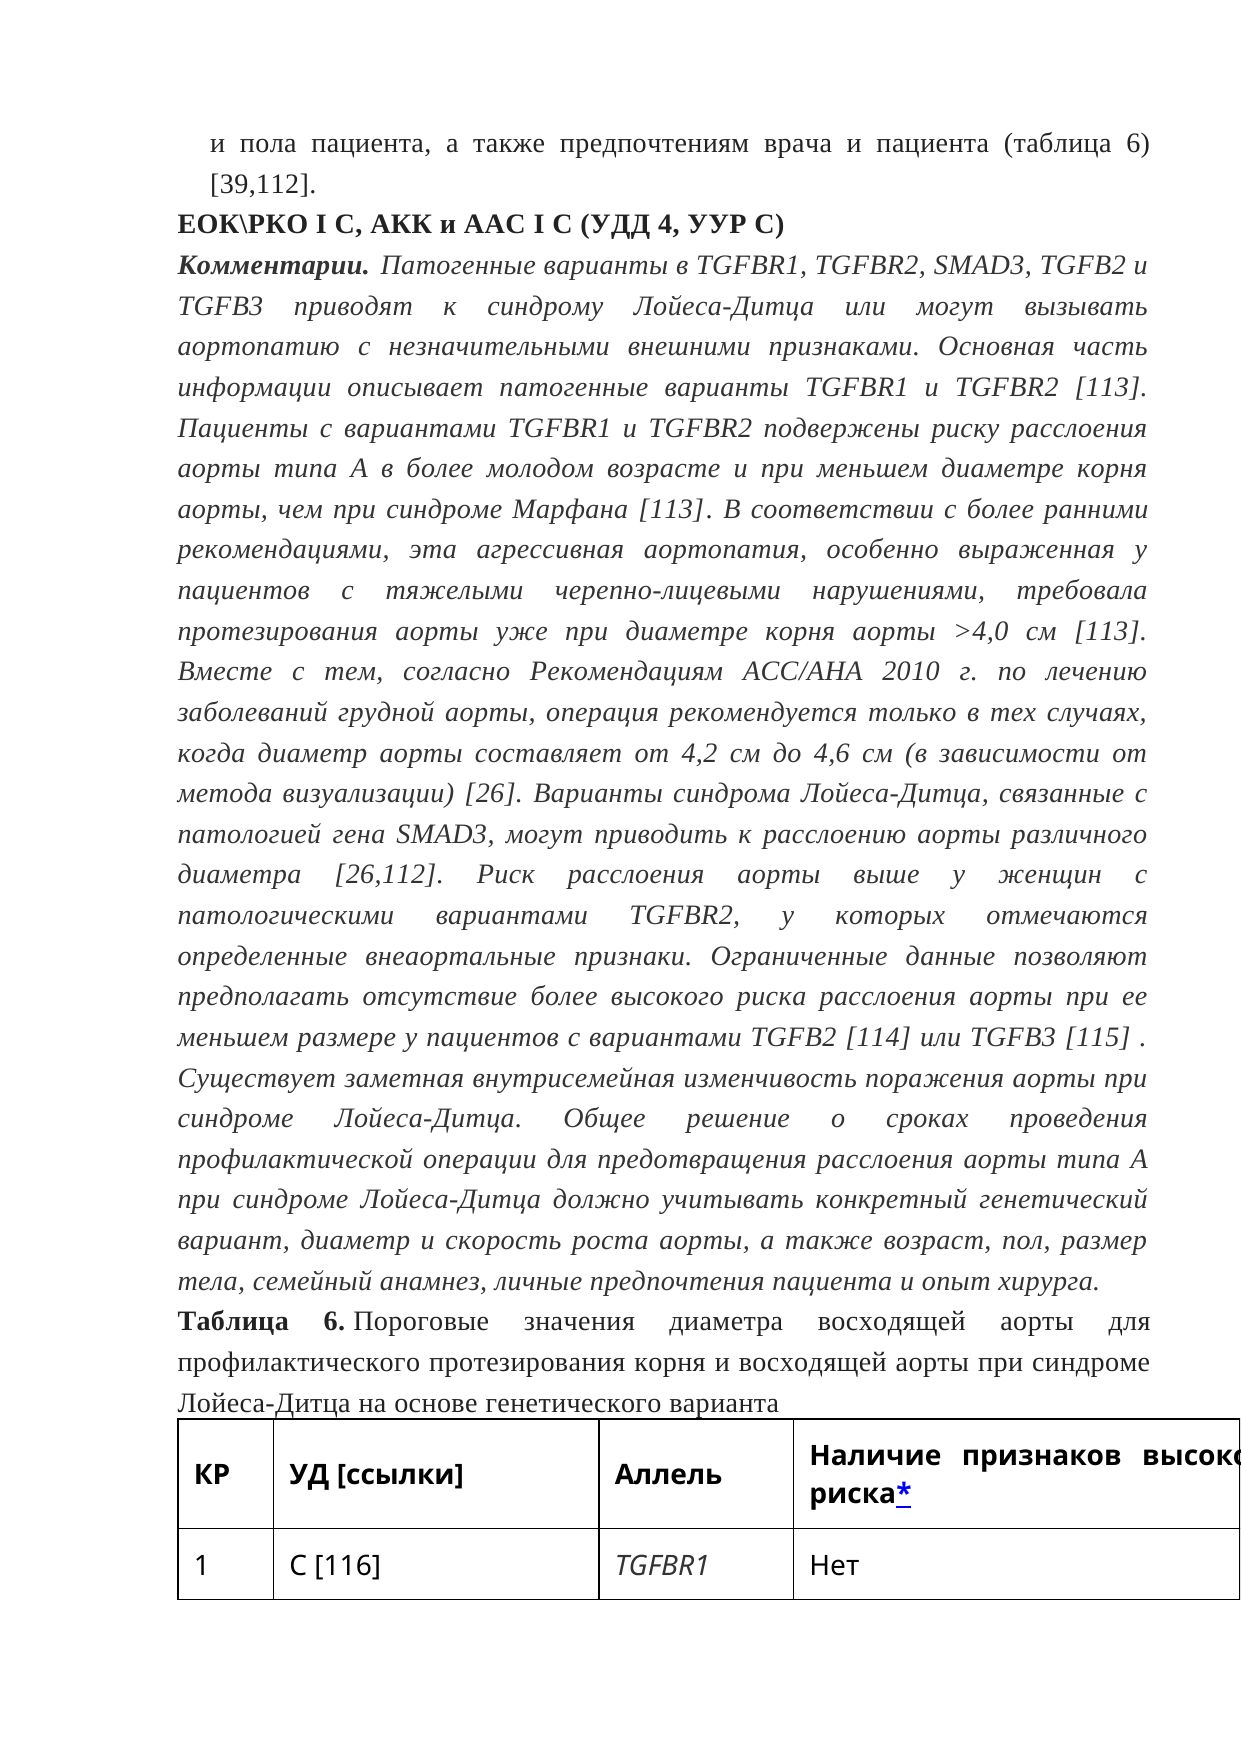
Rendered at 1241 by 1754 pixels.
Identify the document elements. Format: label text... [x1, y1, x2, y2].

table_cell Нет [794, 1529, 1239, 1599]
text ЕОК\РКО I C, АКК и ААC I C (УДД 4, УУР С) [177, 199, 1152, 240]
table_header Аллель [600, 1420, 793, 1528]
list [172, 118, 1152, 199]
table_header КР [179, 1420, 273, 1528]
table_header УД [ссылки] [274, 1420, 598, 1528]
table_cell C [116] [274, 1529, 598, 1599]
text Комментарии. Патогенные варианты в TGFBR1, TGFBR2, SMAD3, TGFB2 и TGFB3 приводят к синдрому Лойеса-Дитца или могут вызывать аортопатию с незначительными внешними признаками. Основная часть информации описывает патогенные варианты TGFBR1 и TGFBR2 [113]. Пациенты с вариантами TGFBR1 и TGFBR2 подвержены риску расслоения аорты типа А в более молодом возрасте и при меньшем диаметре корня аорты, чем при синдроме Марфана [113]. В соответствии с более ранними рекомендациями, эта агрессивная аортопатия, особенно выраженная у пациентов с тяжелыми черепно-лицевыми нарушениями, требовала протезирования аорты уже при диаметре корня аорты >4,0 см [113]. Вместе с тем, согласно Рекомендациям ACC/AHA 2010 г. по лечению заболеваний грудной аорты, операция рекомендуется только в тех случаях, когда диаметр аорты составляет от 4,2 см до 4,6 см (в зависимости от метода визуализации) [26]. Варианты синдрома Лойеса-Дитца, связанные с патологией гена SMAD3, могут приводить к расслоению аорты различного диаметра [26,112]. Риск расслоения аорты выше у женщин с патологическими вариантами TGFBR2, у которых отмечаются определенные внеаортальные признаки. Ограниченные данные позволяют предполагать отсутствие более высокого риска расслоения аорты при ее меньшем размере у пациентов с вариантами TGFB2 [114] или TGFB3 [115] . Существует заметная внутрисемейная изменчивость поражения аорты при синдроме Лойеса-Дитца. Общее решение о сроках проведения профилактической операции для предотвращения расслоения аорты типа А при синдроме Лойеса-Дитца должно учитывать конкретный генетический вариант, диаметр и скорость роста аорты, а также возраст, пол, размер тела, семейный анамнез, личные предпочтения пациента и опыт хирурга. [177, 240, 1152, 1296]
text Таблица 6. Пороговые значения диаметра восходящей аорты для профилактического протезирования корня и восходящей аорты при синдроме Лойеса-Дитца на основе генетического варианта [177, 1296, 1152, 1418]
table_cell 1 [179, 1529, 273, 1599]
table_cell TGFBR1 [600, 1529, 793, 1599]
table_header Наличие признаков высокого риска* [794, 1420, 1239, 1528]
